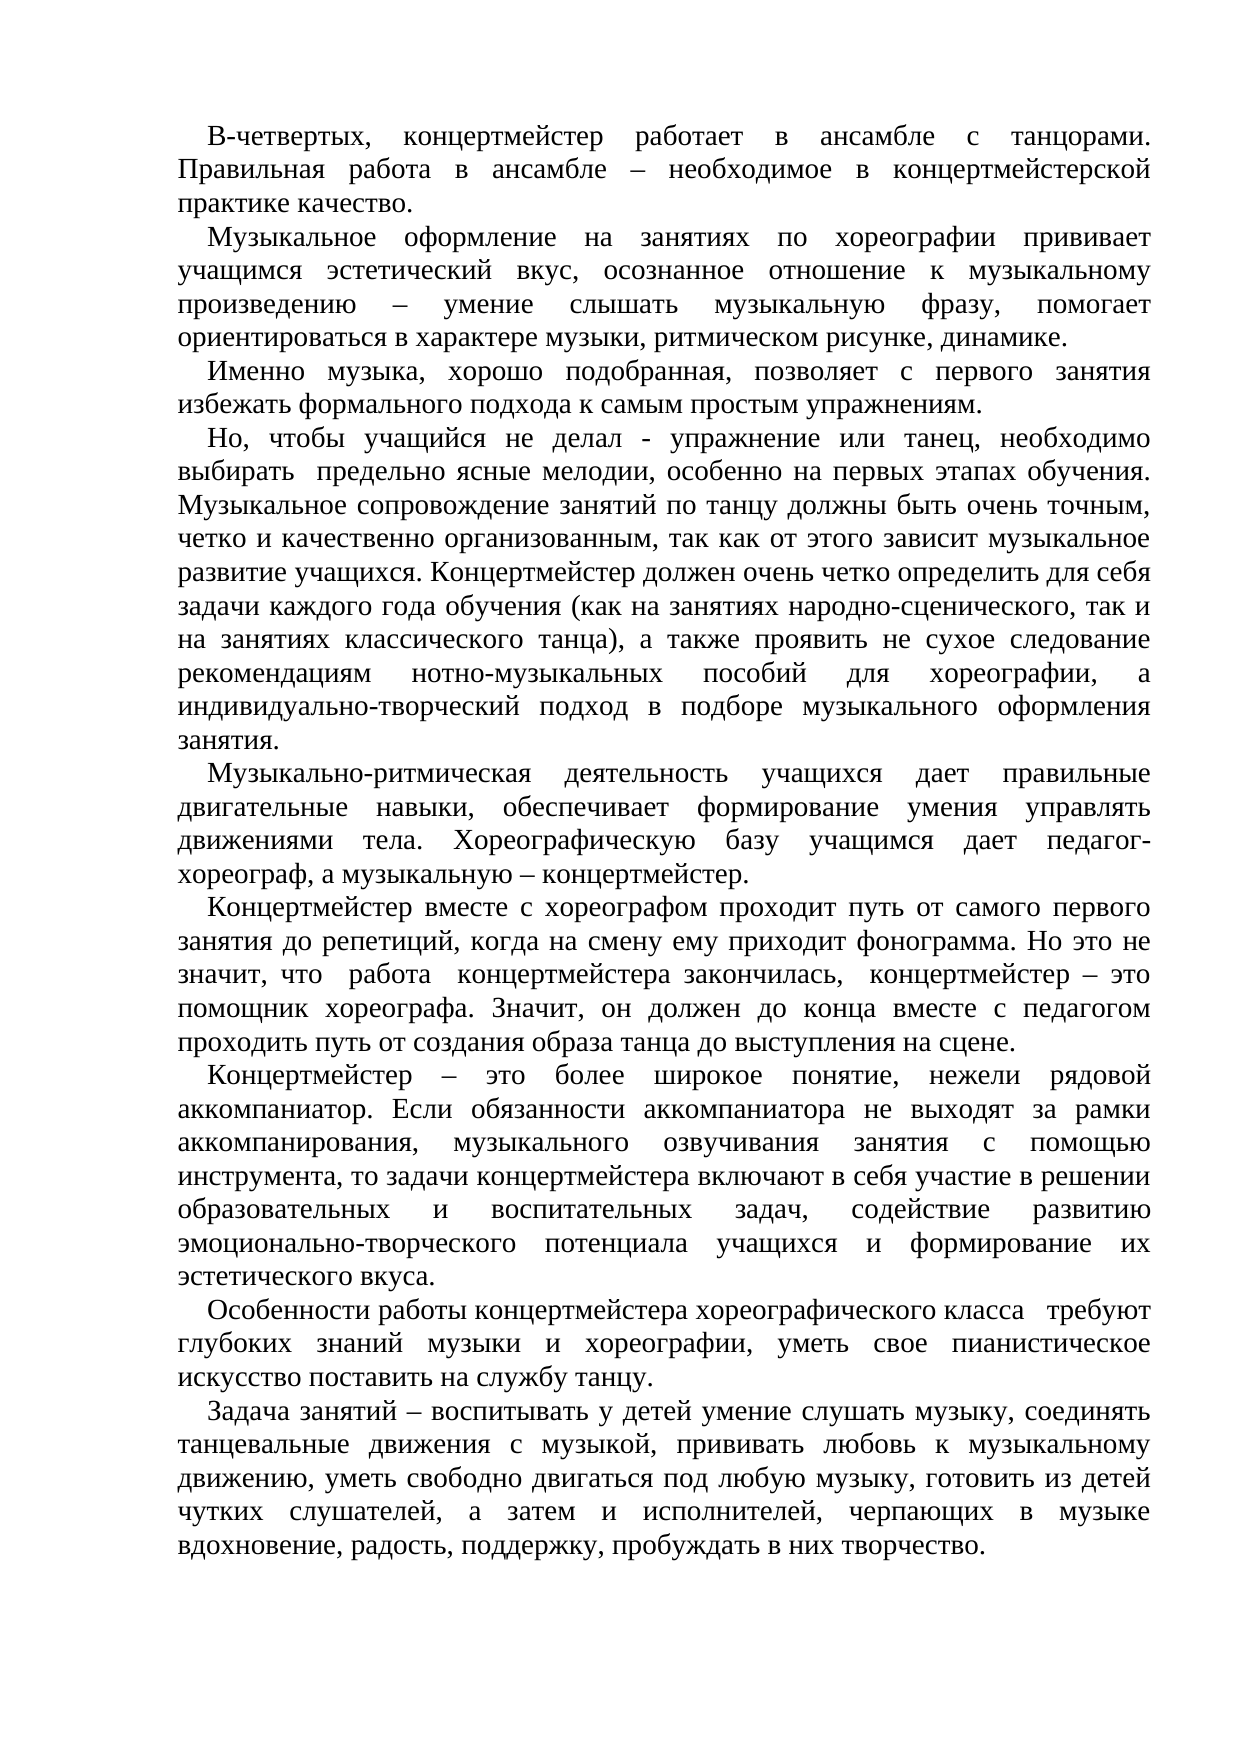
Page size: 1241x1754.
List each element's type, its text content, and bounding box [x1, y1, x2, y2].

text Концертмейстер вместе с хореографом проходит путь от самого первого занятия до репетиций, когда на смену ему приходит фонограмма. Но это не значит, что работа концертмейстера закончилась, концертмейстер – это помощник хореографа. Значит, он должен до конца вместе с педагогом проходить путь от создания образа танца до выступления на сцене. [177, 889, 1152, 1057]
text Музыкальное оформление на занятиях по хореографии прививает учащимся эстетический вкус, осознанное отношение к музыкальному произведению – умение слышать музыкальную фразу, помогает ориентироваться в характере музыки, ритмическом рисунке, динамике. [177, 219, 1152, 353]
text Концертмейстер – это более широкое понятие, нежели рядовой аккомпаниатор. Если обязанности аккомпаниатора не выходят за рамки аккомпанирования, музыкального озвучивания занятия с помощью инструмента, то задачи концертмейстера включают в себя участие в решении образовательных и воспитательных задач, содействие развитию эмоционально-творческого потенциала учащихся и формирование их эстетического вкуса. [177, 1057, 1152, 1292]
text Именно музыка, хорошо подобранная, позволяет с первого занятия избежать формального подхода к самым простым упражнениям. [177, 353, 1152, 420]
text Задача занятий – воспитывать у детей умение слушать музыку, соединять танцевальные движения с музыкой, прививать любовь к музыкальному движению, уметь свободно двигаться под любую музыку, готовить из детей чутких слушателей, а затем и исполнителей, черпающих в музыке вдохновение, радость, поддержку, пробуждать в них творчество. [177, 1393, 1152, 1560]
text Но, чтобы учащийся не делал - упражнение или танец, необходимо выбирать предельно ясные мелодии, особенно на первых этапах обучения. Музыкальное сопровождение занятий по танцу должны быть очень точным, четко и качественно организованным, так как от этого зависит музыкальное развитие учащихся. Концертмейстер должен очень четко определить для себя задачи каждого года обучения (как на занятиях народно-сценического, так и на занятиях классического танца), а также проявить не сухое следование рекомендациям нотно-музыкальных пособий для хореографии, а индивидуально-творческий подход в подборе музыкального оформления занятия. [177, 420, 1152, 755]
text Музыкально-ритмическая деятельность учащихся дает правильные двигательные навыки, обеспечивает формирование умения управлять движениями тела. Хореографическую базу учащимся дает педагог-хореограф, а музыкальную – концертмейстер. [177, 755, 1152, 889]
text Особенности работы концертмейстера хореографического класса требуют глубоких знаний музыки и хореографии, уметь свое пианистическое искусство поставить на службу танцу. [177, 1292, 1152, 1393]
text В-четвертых, концертмейстер работает в ансамбле с танцорами. Правильная работа в ансамбле – необходимое в концертмейстерской практике качество. [177, 118, 1152, 219]
